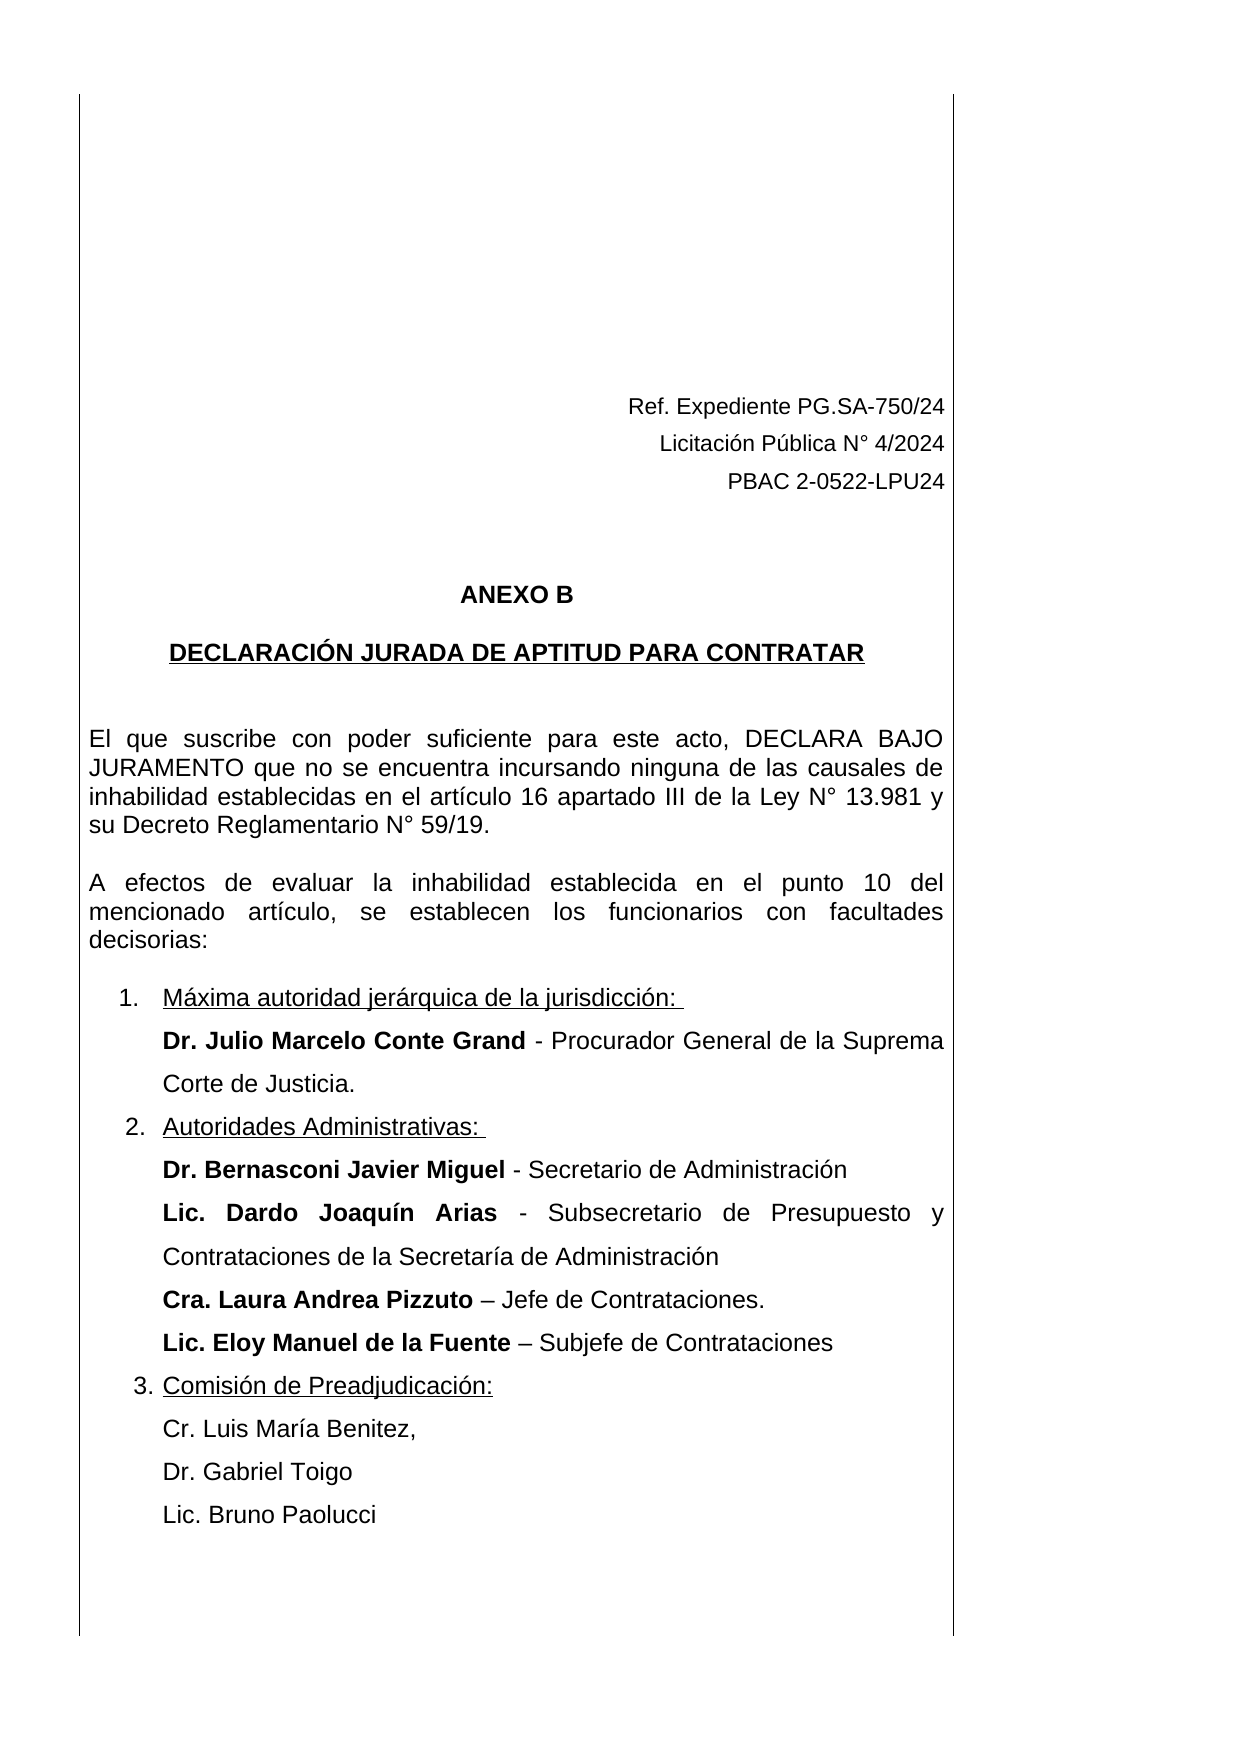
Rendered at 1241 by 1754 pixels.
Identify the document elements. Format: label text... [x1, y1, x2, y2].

text Dr. Bernasconi Javier Miguel - Secretario de Administración [162, 1155, 945, 1184]
text ANEXO B [89, 580, 945, 609]
text Ref. Expediente PG.SA-750/24 [89, 382, 945, 419]
list Lic. Bruno Paolucci [133, 1500, 945, 1529]
text El que suscribe con poder suficiente para este acto, DECLARA BAJO JURAMENTO que no se encuentra incursando ninguna de las causales de inhabilidad establecidas en el artículo 16 apartado III de la Ley N° 13.981 y su Decreto Reglamentario N° 59/19. [89, 724, 945, 839]
list Cr. Luis María Benitez, [133, 1414, 945, 1443]
list Comisión de Preadjudicación: [89, 1371, 945, 1400]
list Máxima autoridad jerárquica de la jurisdicción: [118, 983, 945, 1012]
text Lic. Dardo Joaquín Arias - Subsecretario de Presupuesto y Contrataciones de la Secretaría de Administración [162, 1198, 945, 1270]
text Lic. Eloy Manuel de la Fuente – Subjefe de Contrataciones [162, 1328, 945, 1357]
list Autoridades Administrativas: [125, 1112, 945, 1141]
text PBAC 2-0522-LPU24 [89, 457, 945, 494]
text DECLARACIÓN JURADA DE APTITUD PARA CONTRATAR [89, 638, 945, 667]
list Dr. Julio Marcelo Conte Grand - Procurador General de la Suprema Corte de Justicia. [162, 1026, 945, 1098]
text Licitación Pública N° 4/2024 [89, 419, 945, 457]
text A efectos de evaluar la inhabilidad establecida en el punto 10 del mencionado artículo, se establecen los funcionarios con facultades decisorias: [89, 868, 945, 954]
list Dr. Gabriel Toigo [133, 1457, 945, 1486]
text Cra. Laura Andrea Pizzuto – Jefe de Contrataciones. [162, 1285, 945, 1313]
